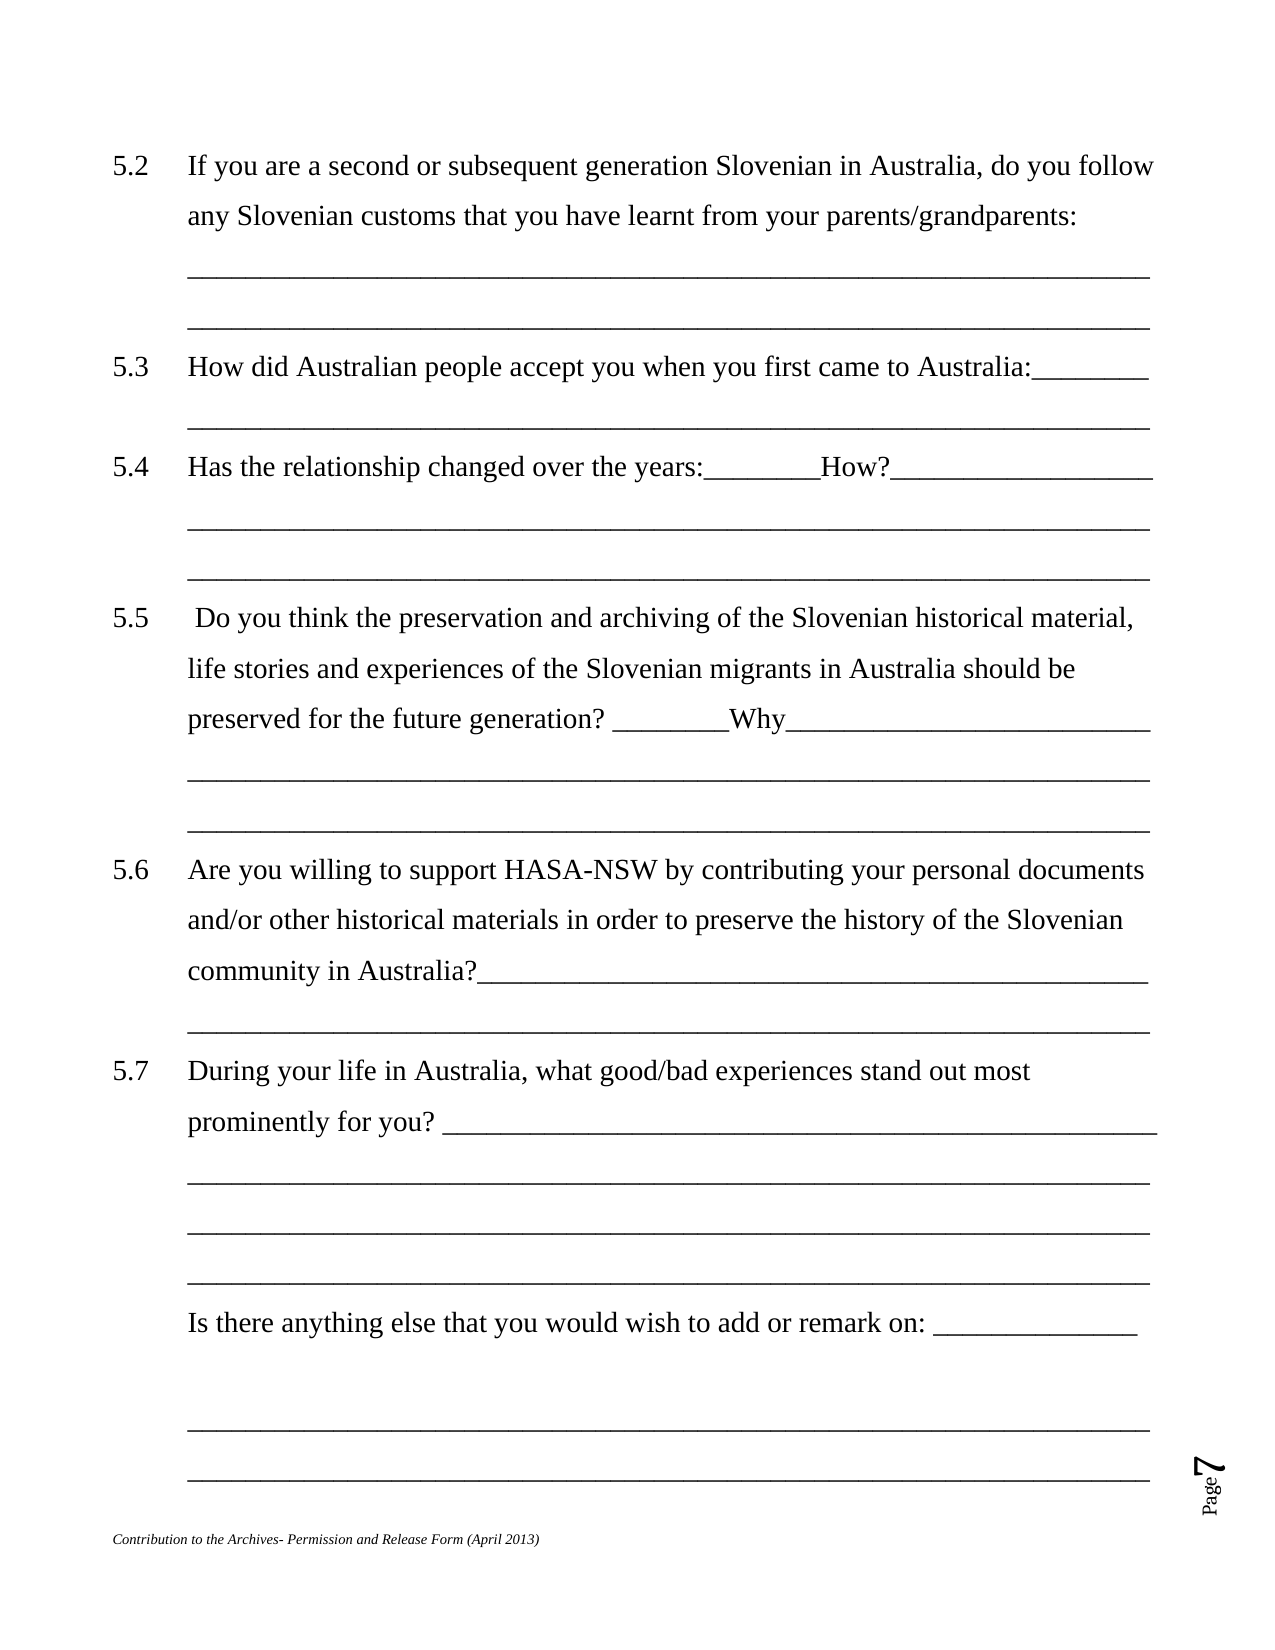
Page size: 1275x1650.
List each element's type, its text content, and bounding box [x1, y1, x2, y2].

text __________________________________________________________________ [112, 299, 1163, 332]
text __________________________________________________________________ [112, 1204, 1163, 1238]
text 5.3 How did Australian people accept you when you first came to Australia:________ [112, 349, 1163, 382]
text 5.5 Do you think the preservation and archiving of the Slovenian historical material, life stories and experiences of the Slovenian migrants in Australia should be preserved for the future generation? ________Why_________________________ [112, 601, 1163, 735]
text __________________________________________________________________ [112, 550, 1163, 584]
text __________________________________________________________________ [112, 1154, 1163, 1187]
text 5.2 If you are a second or subsequent generation Slovenian in Australia, do you follow any Slovenian customs that you have learnt from your parents/grandparents: __________________________________________________________________ [112, 148, 1163, 282]
text ____________________________________________________________________________________________________________________________________ [112, 1355, 1163, 1484]
text 5.4 Has the relationship changed over the years:________How?__________________ __________________________________________________________________ [112, 449, 1163, 533]
text 5.7 During your life in Australia, what good/bad experiences stand out most prominently for you? _________________________________________________ [112, 1053, 1163, 1137]
text __________________________________________________________________ [112, 399, 1163, 433]
text Is there anything else that you would wish to add or remark on: ______________ [112, 1305, 1163, 1338]
text __________________________________________________________________ [112, 1254, 1163, 1288]
text 5.6 Are you willing to support HASA-NSW by contributing your personal documents and/or other historical materials in order to preserve the history of the Slovenian community in Australia?______________________________________________ [112, 852, 1163, 986]
text __________________________________________________________________ __________________________________________________________________ [112, 751, 1163, 835]
text __________________________________________________________________ [112, 1003, 1163, 1037]
